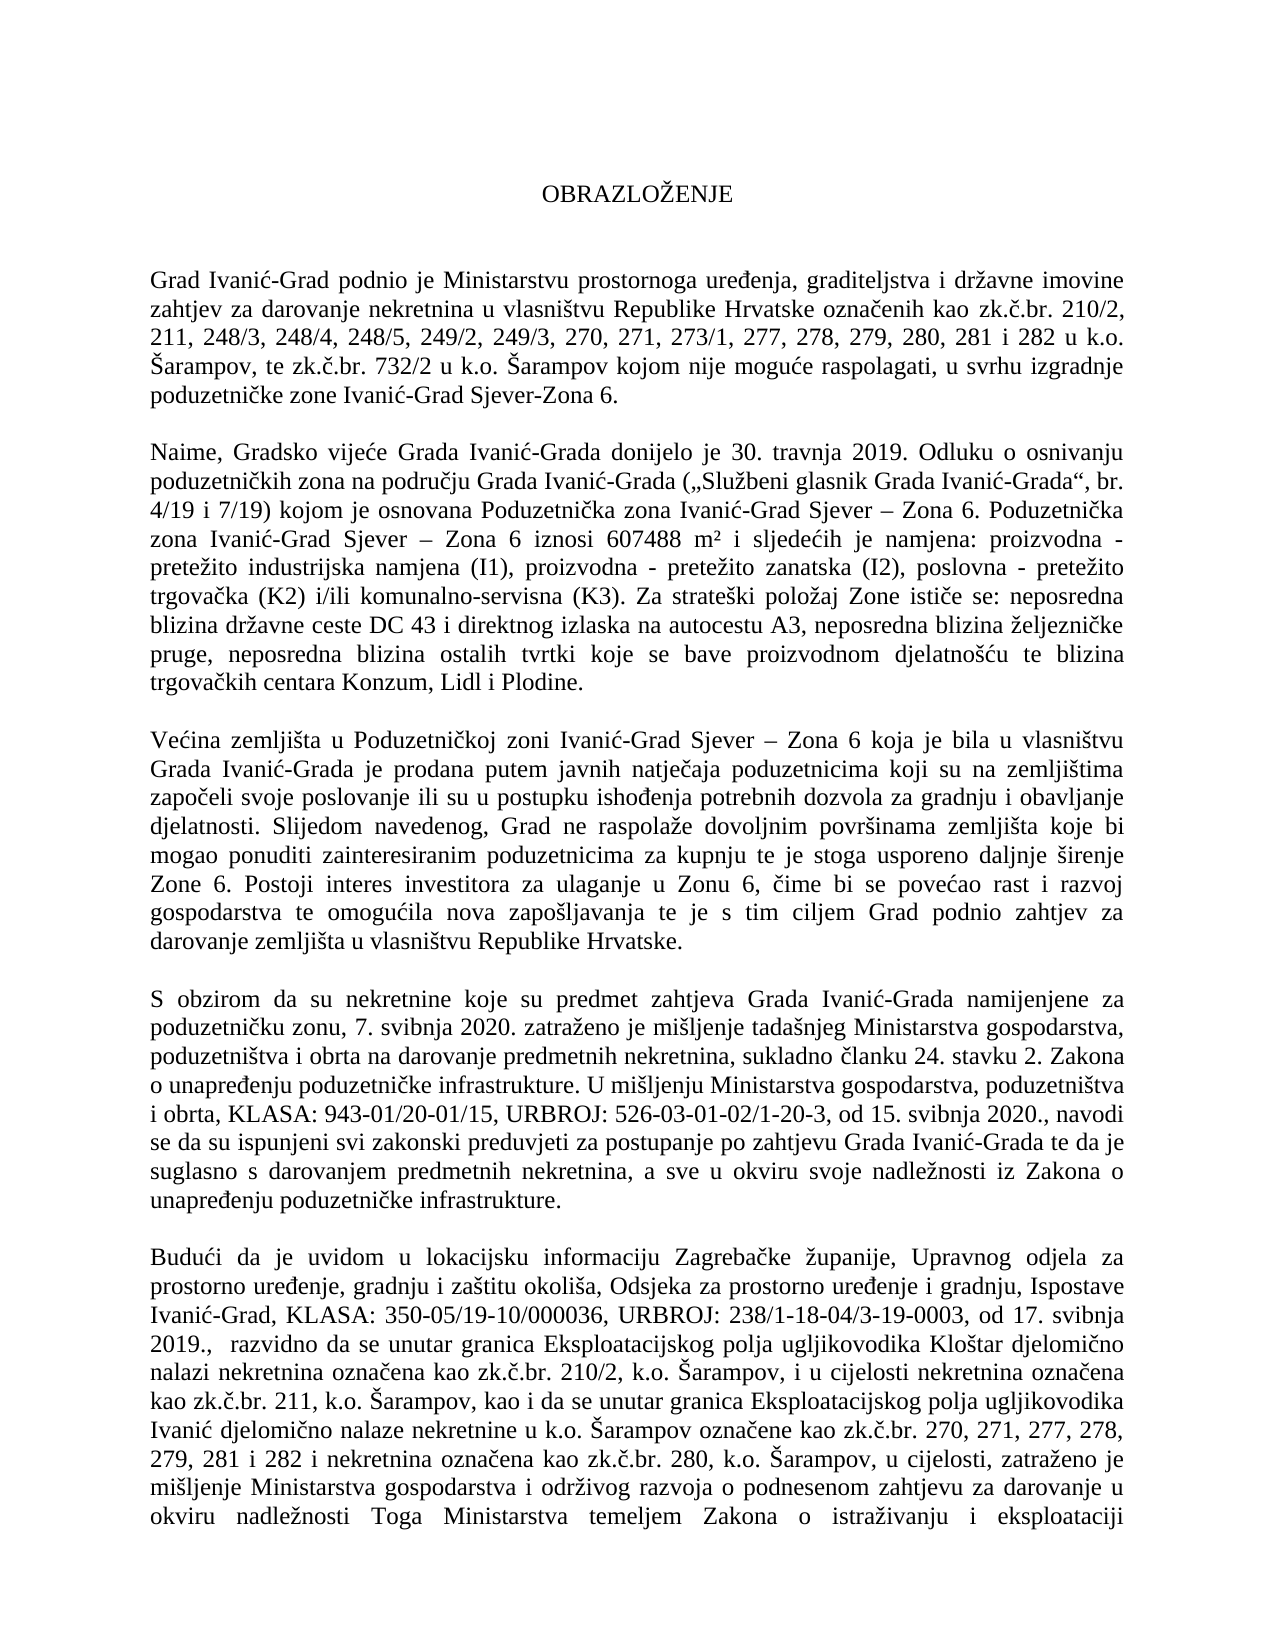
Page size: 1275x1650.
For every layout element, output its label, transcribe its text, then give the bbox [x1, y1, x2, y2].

text S obzirom da su nekretnine koje su predmet zahtjeva Grada Ivanić-Grada namijenjene za poduzetničku zonu, 7. svibnja 2020. zatraženo je mišljenje tadašnjeg Ministarstva gospodarstva, poduzetništva i obrta na darovanje predmetnih nekretnina, sukladno članku 24. stavku 2. Zakona o unapređenju poduzetničke infrastrukture. U mišljenju Ministarstva gospodarstva, poduzetništva i obrta, KLASA: 943-01/20-01/15, URBROJ: 526-03-01-02/1-20-3, od 15. svibnja 2020., navodi se da su ispunjeni svi zakonski preduvjeti za postupanje po zahtjevu Grada Ivanić-Grada te da je suglasno s darovanjem predmetnih nekretnina, a sve u okviru svoje nadležnosti iz Zakona o unapređenju poduzetničke infrastrukture. [150, 984, 1125, 1214]
text Grad Ivanić-Grad podnio je Ministarstvu prostornoga uređenja, graditeljstva i državne imovine zahtjev za darovanje nekretnina u vlasništvu Republike Hrvatske označenih kao zk.č.br. 210/2, 211, 248/3, 248/4, 248/5, 249/2, 249/3, 270, 271, 273/1, 277, 278, 279, 280, 281 i 282 u k.o. Šarampov, te zk.č.br. 732/2 u k.o. Šarampov kojom nije moguće raspolagati, u svrhu izgradnje poduzetničke zone Ivanić-Grad Sjever-Zona 6. [150, 265, 1125, 409]
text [150, 1242, 1125, 1530]
text Većina zemljišta u Poduzetničkoj zoni Ivanić-Grad Sjever – Zona 6 koja je bila u vlasništvu Grada Ivanić-Grada je prodana putem javnih natječaja poduzetnicima koji su na zemljištima započeli svoje poslovanje ili su u postupku ishođenja potrebnih dozvola za gradnju i obavljanje djelatnosti. Slijedom navedenog, Grad ne raspolaže dovoljnim površinama zemljišta koje bi mogao ponuditi zainteresiranim poduzetnicima za kupnju te je stoga usporeno daljnje širenje Zone 6. Postoji interes investitora za ulaganje u Zonu 6, čime bi se povećao rast i razvoj gospodarstva te omogućila nova zapošljavanja te je s tim ciljem Grad podnio zahtjev za darovanje zemljišta u vlasništvu Republike Hrvatske. [150, 725, 1125, 955]
text Naime, Gradsko vijeće Grada Ivanić-Grada donijelo je 30. travnja 2019. Odluku o osnivanju poduzetničkih zona na području Grada Ivanić-Grada („Službeni glasnik Grada Ivanić-Grada“, br. 4/19 i 7/19) kojom je osnovana Poduzetnička zona Ivanić-Grad Sjever – Zona 6. Poduzetnička zona Ivanić-Grad Sjever – Zona 6 iznosi 607488 m² i sljedećih je namjena: proizvodna - pretežito industrijska namjena (I1), proizvodna - pretežito zanatska (I2), poslovna - pretežito trgovačka (K2) i/ili komunalno-servisna (K3). Za strateški položaj Zone ističe se: neposredna blizina državne ceste DC 43 i direktnog izlaska na autocestu A3, neposredna blizina željezničke pruge, neposredna blizina ostalih tvrtki koje se bave proizvodnom djelatnošću te blizina trgovačkih centara Konzum, Lidl i Plodine. [150, 437, 1125, 696]
text OBRAZLOŽENJE [150, 179, 1125, 207]
